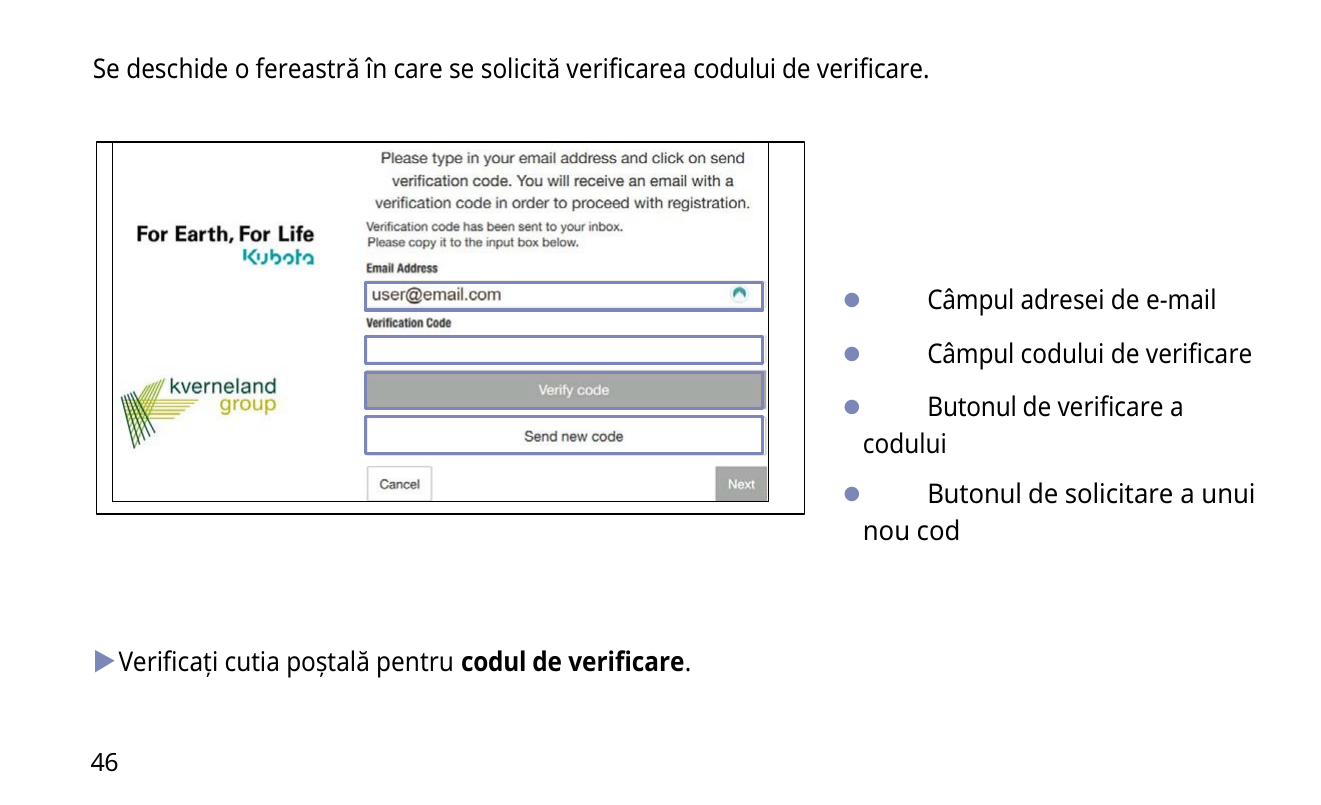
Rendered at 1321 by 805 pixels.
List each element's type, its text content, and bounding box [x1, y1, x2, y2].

list Butonul de verificare a codului [842, 387, 1258, 461]
list Butonul de solicitare a unui nou cod [842, 474, 1258, 548]
list Câmpul codului de verificare [842, 335, 1258, 372]
list Câmpul adresei de e-mail [842, 280, 1258, 317]
text Se deschide o fereastră în care se solicită verificarea codului de verificare. [93, 49, 1258, 86]
list Verificați cutia poștală pentru codul de verificare. [92, 642, 1258, 679]
picture [113, 143, 768, 501]
